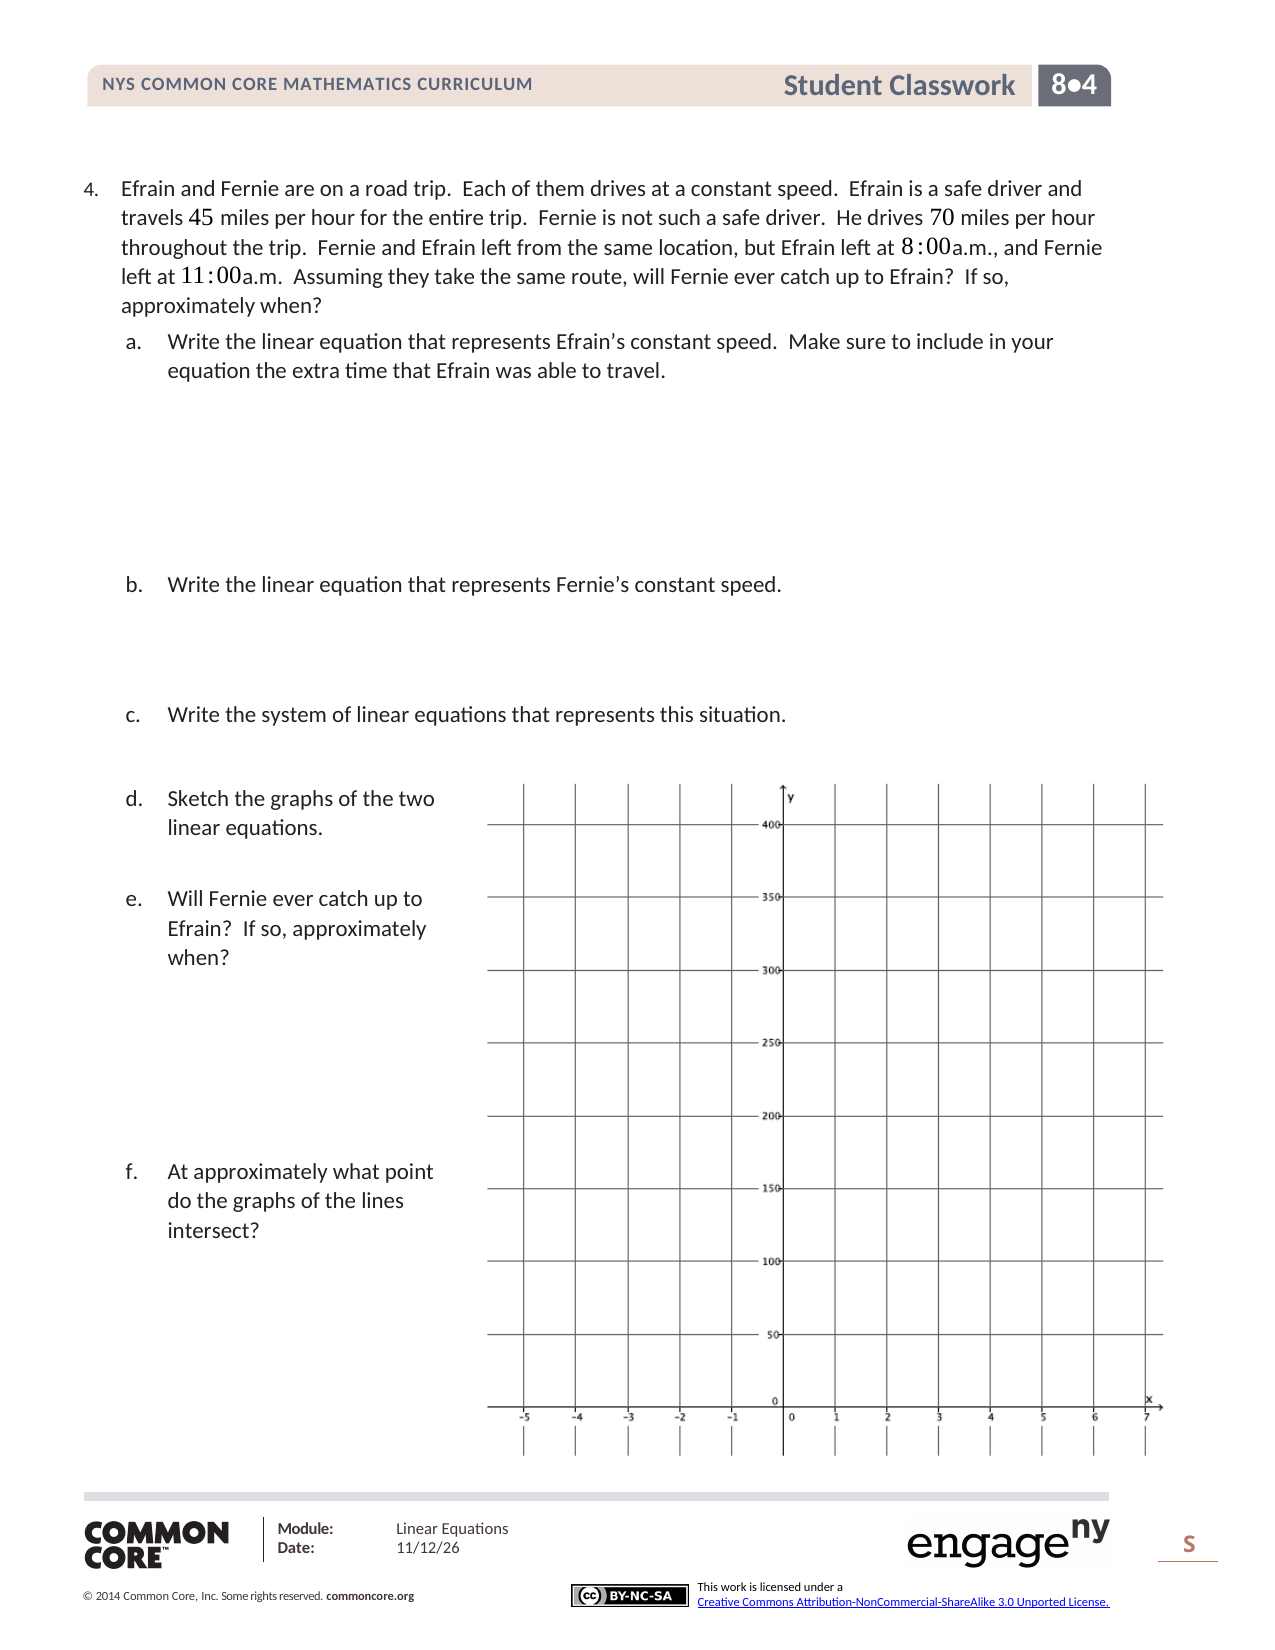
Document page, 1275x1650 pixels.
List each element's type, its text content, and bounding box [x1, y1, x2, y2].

picture [906, 1515, 1111, 1572]
list At approximately what point do the graphs of the lines intersect? [125, 1157, 476, 1244]
list Write the system of linear equations that represents this situation. [125, 700, 1108, 728]
list Write the linear equation that represents Fernie’s constant speed. [125, 570, 1108, 598]
list Write the linear equation that represents Efrain’s constant speed. Make sure to include in your equation the extra time that Efrain was able to travel. [125, 327, 1108, 384]
picture [80, 1515, 232, 1574]
list Efrain and Fernie are on a road trip. Each of them drives at a constant speed. Efrain is a safe driver and travels miles per hour for the entire trip. Fernie is not such a safe driver. He drives miles per hour throughout the trip. Fernie and Efrain left from the same location, but Efrain left at a.m., and Fernie left at a.m. Assuming they take the same route, will Fernie ever catch up to Efrain? If so, approximately when? [83, 174, 1108, 319]
list Sketch the graphs of the two linear equations. [125, 784, 476, 841]
list Will Fernie ever catch up to Efrain? If so, approximately when? [125, 884, 476, 971]
picture [571, 1584, 689, 1607]
picture [476, 769, 1173, 1460]
